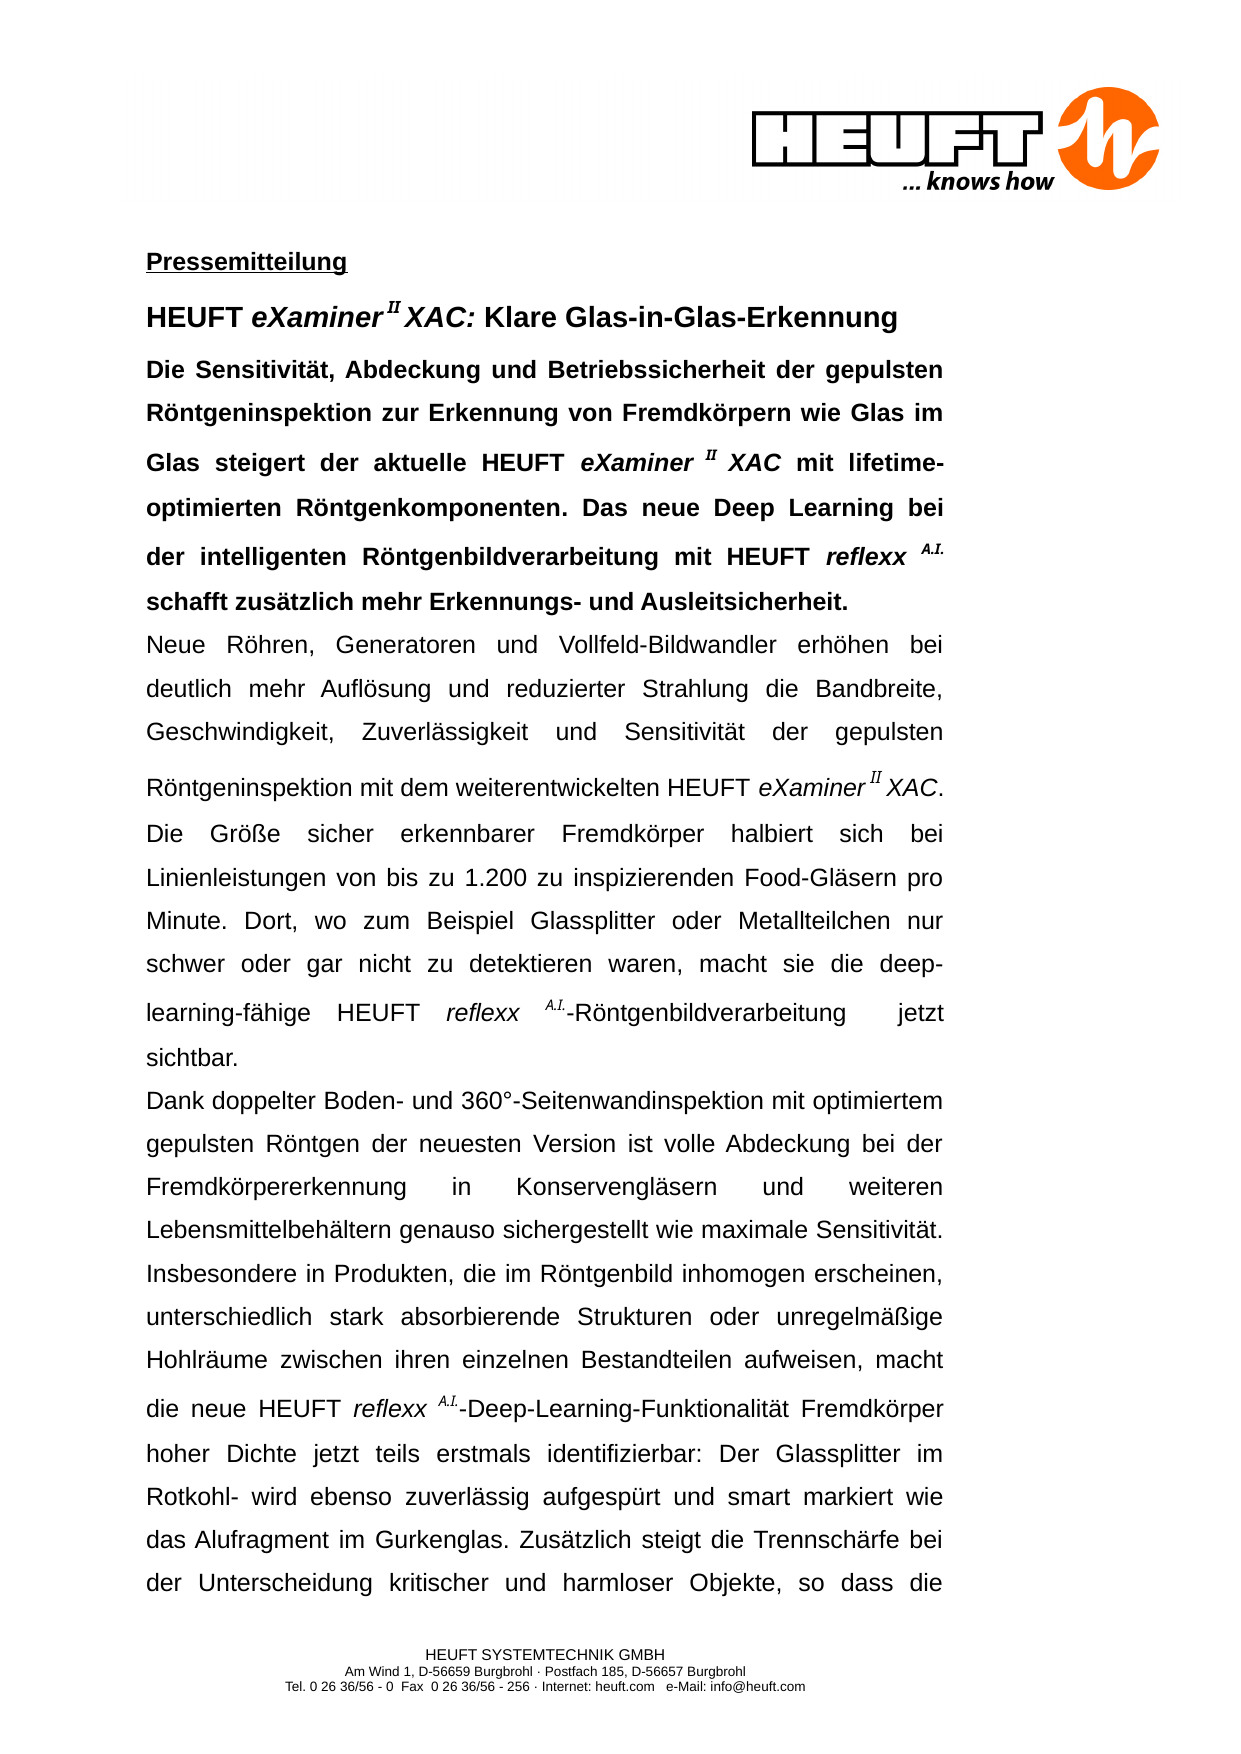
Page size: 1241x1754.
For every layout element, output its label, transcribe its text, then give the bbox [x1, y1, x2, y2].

picture [118, 75, 1181, 202]
text HEUFT eXaminer II XAC: Klare Glas-in-Glas-Erkennung [146, 296, 944, 336]
text Neue Röhren, Generatoren und Vollfeld-Bildwandler erhöhen bei deutlich mehr Auflösung und reduzierter Strahlung die Bandbreite, Geschwindigkeit, Zuverlässigkeit und Sensitivität der gepulsten Röntgeninspektion mit dem weiterentwickelten HEUFT eXaminer II XAC. Die Größe sicher erkennbarer Fremdkörper halbiert sich bei Linienleistungen von bis zu 1.200 zu inspizierenden Food-Gläsern pro Minute. Dort, wo zum Beispiel Glassplitter oder Metallteilchen nur schwer oder gar nicht zu detektieren waren, macht sie die deep-learning-fähige HEUFT reflexx A.I.-Röntgenbildverarbeitung jetzt sichtbar. [146, 631, 944, 1072]
text Pressemitteilung [146, 247, 944, 276]
text Die Sensitivität, Abdeckung und Betriebssicherheit der gepulsten Röntgeninspektion zur Erkennung von Fremdkörpern wie Glas im Glas steigert der aktuelle HEUFT eXaminer II XAC mit lifetime-optimierten Röntgenkomponenten. Das neue Deep Learning bei der intelligenten Röntgenbildverarbeitung mit HEUFT reflexx A.I. schafft zusätzlich mehr Erkennungs- und Ausleitsicherheit. [146, 355, 944, 616]
